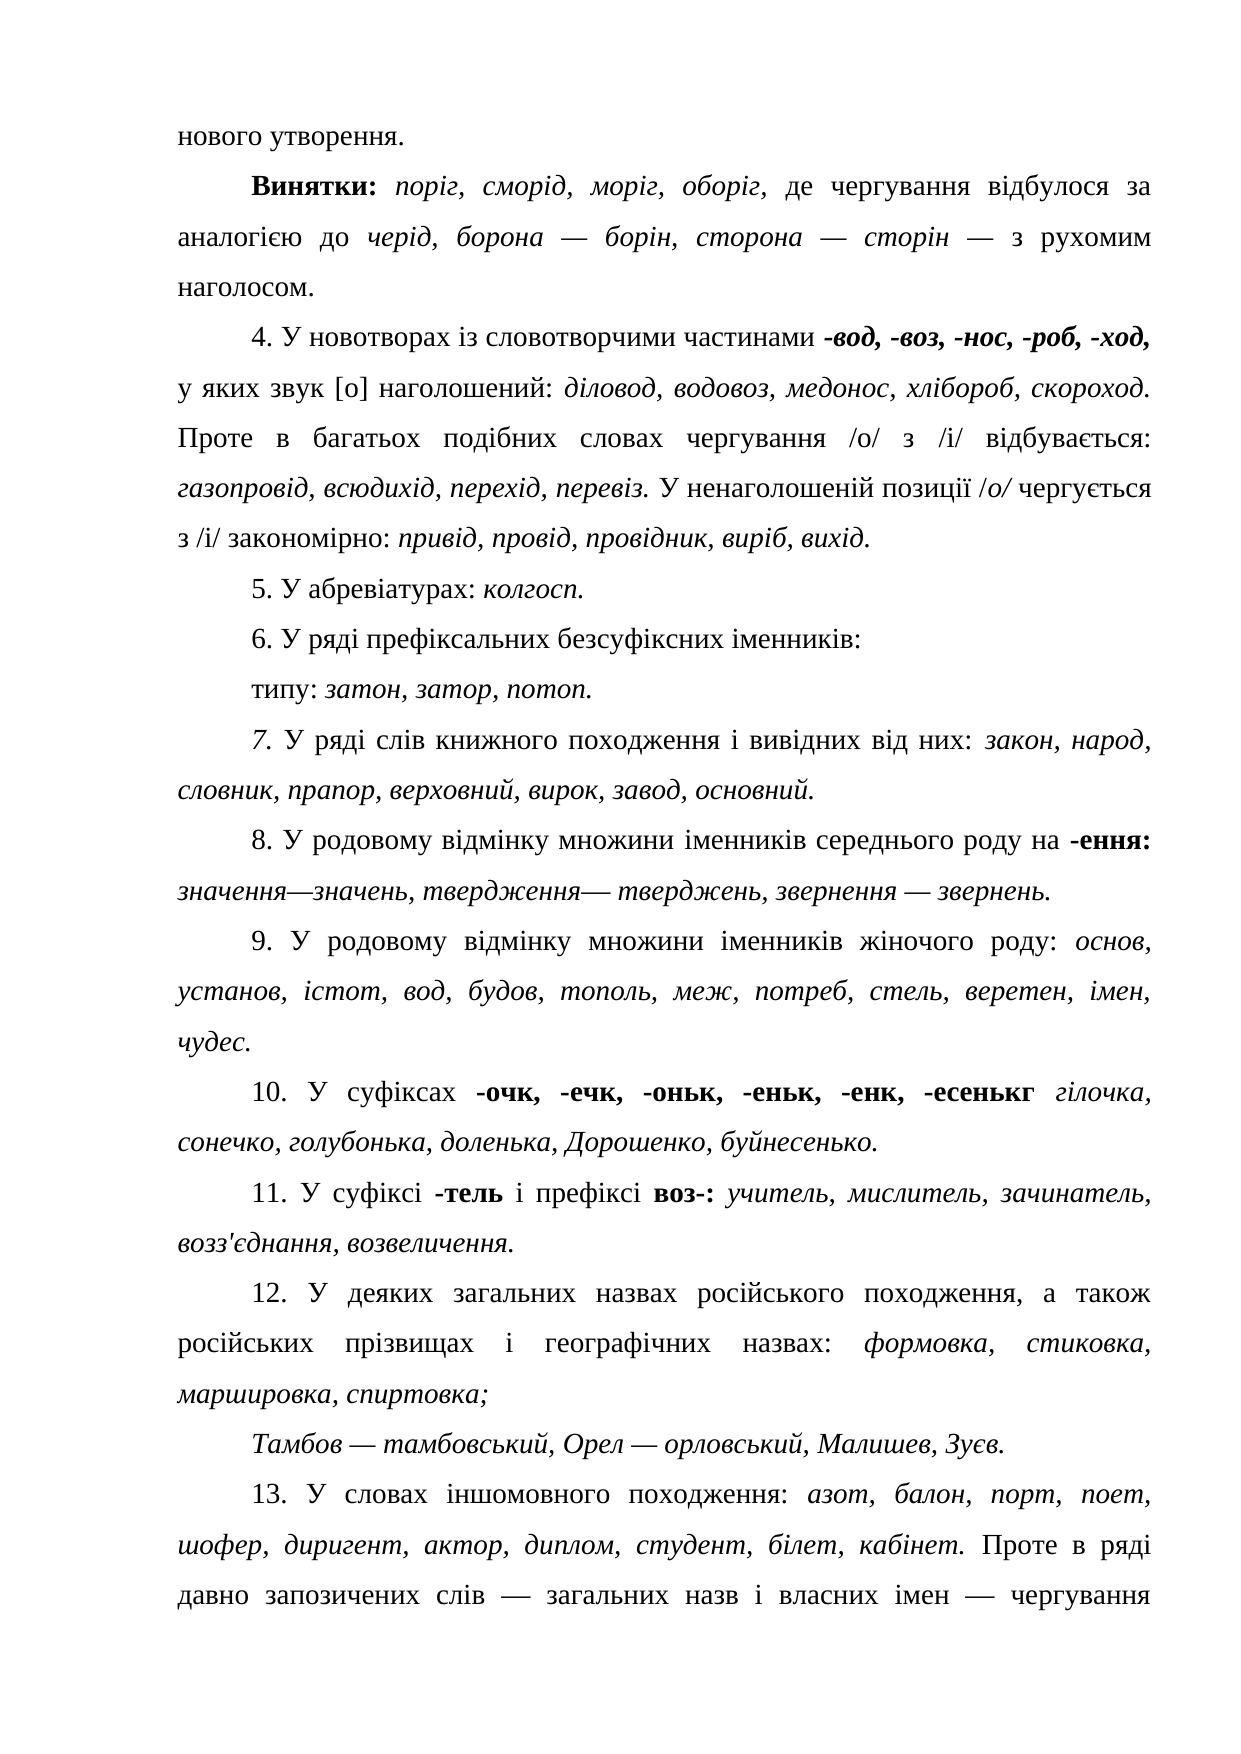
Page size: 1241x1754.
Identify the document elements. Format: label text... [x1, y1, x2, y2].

text 9. У родовому відмінку множини іменників жіночого роду: основ, установ, істот, вод, будов, тополь, меж, потреб, стель, веретен, імен, чудес. [177, 923, 1152, 1057]
text 6. У ряді префіксальних безсуфіксних іменників: [177, 621, 1152, 655]
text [177, 1477, 1152, 1611]
text 11. У суфіксі -тель і префіксі воз-: учитель, мислитель, зачинатель, возз'єднання, возвеличення. [177, 1175, 1152, 1258]
text Тамбов — тамбовський, Орел — орловський, Малишев, Зуєв. [177, 1426, 1152, 1460]
text 5. У абревіатурах: колгосп. [177, 571, 1152, 604]
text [177, 118, 1152, 152]
text 7. У ряді слів книжного походження і вивідних від них: закон, народ, словник, прапор, верховний, вирок, завод, основний. [177, 722, 1152, 806]
text 10. У суфіксах -очк, -ечк, -оньк, -еньк, -енк, -есенькг гілочка, сонечко, голубонька, доленька, Дорошенко, буйнесенько. [177, 1074, 1152, 1158]
text Винятки: поріг, сморід, моріг, оборіг, де чергування відбулося за аналогією до черід, борона — борін, сторона — сторін — з рухомим наголосом. [177, 168, 1152, 303]
text 8. У родовому відмінку множини іменників середнього роду на -ення: значення—значень, твердження— тверджень, звернення — звернень. [177, 822, 1152, 906]
text 4. У новотворах із словотворчими частинами -вод, -воз, -нос, -роб, -ход, у яких звук [о] наголошений: діловод, водовоз, медонос, хлібороб, скороход. Проте в багатьох подібних словах чергування /о/ з /і/ відбувається: газопровід, всюдихід, перехід, перевіз. У ненаголошеній позиції /о/ чергується з /і/ закономірно: привід, провід, провідник, виріб, вихід. [177, 319, 1152, 554]
text типу: затон, затор, потоп. [177, 672, 1152, 705]
text 12. У деяких загальних назвах російського походження, а також російських прізвищах і географічних назвах: формовка, стиковка, маршировка, спиртовка; [177, 1275, 1152, 1409]
